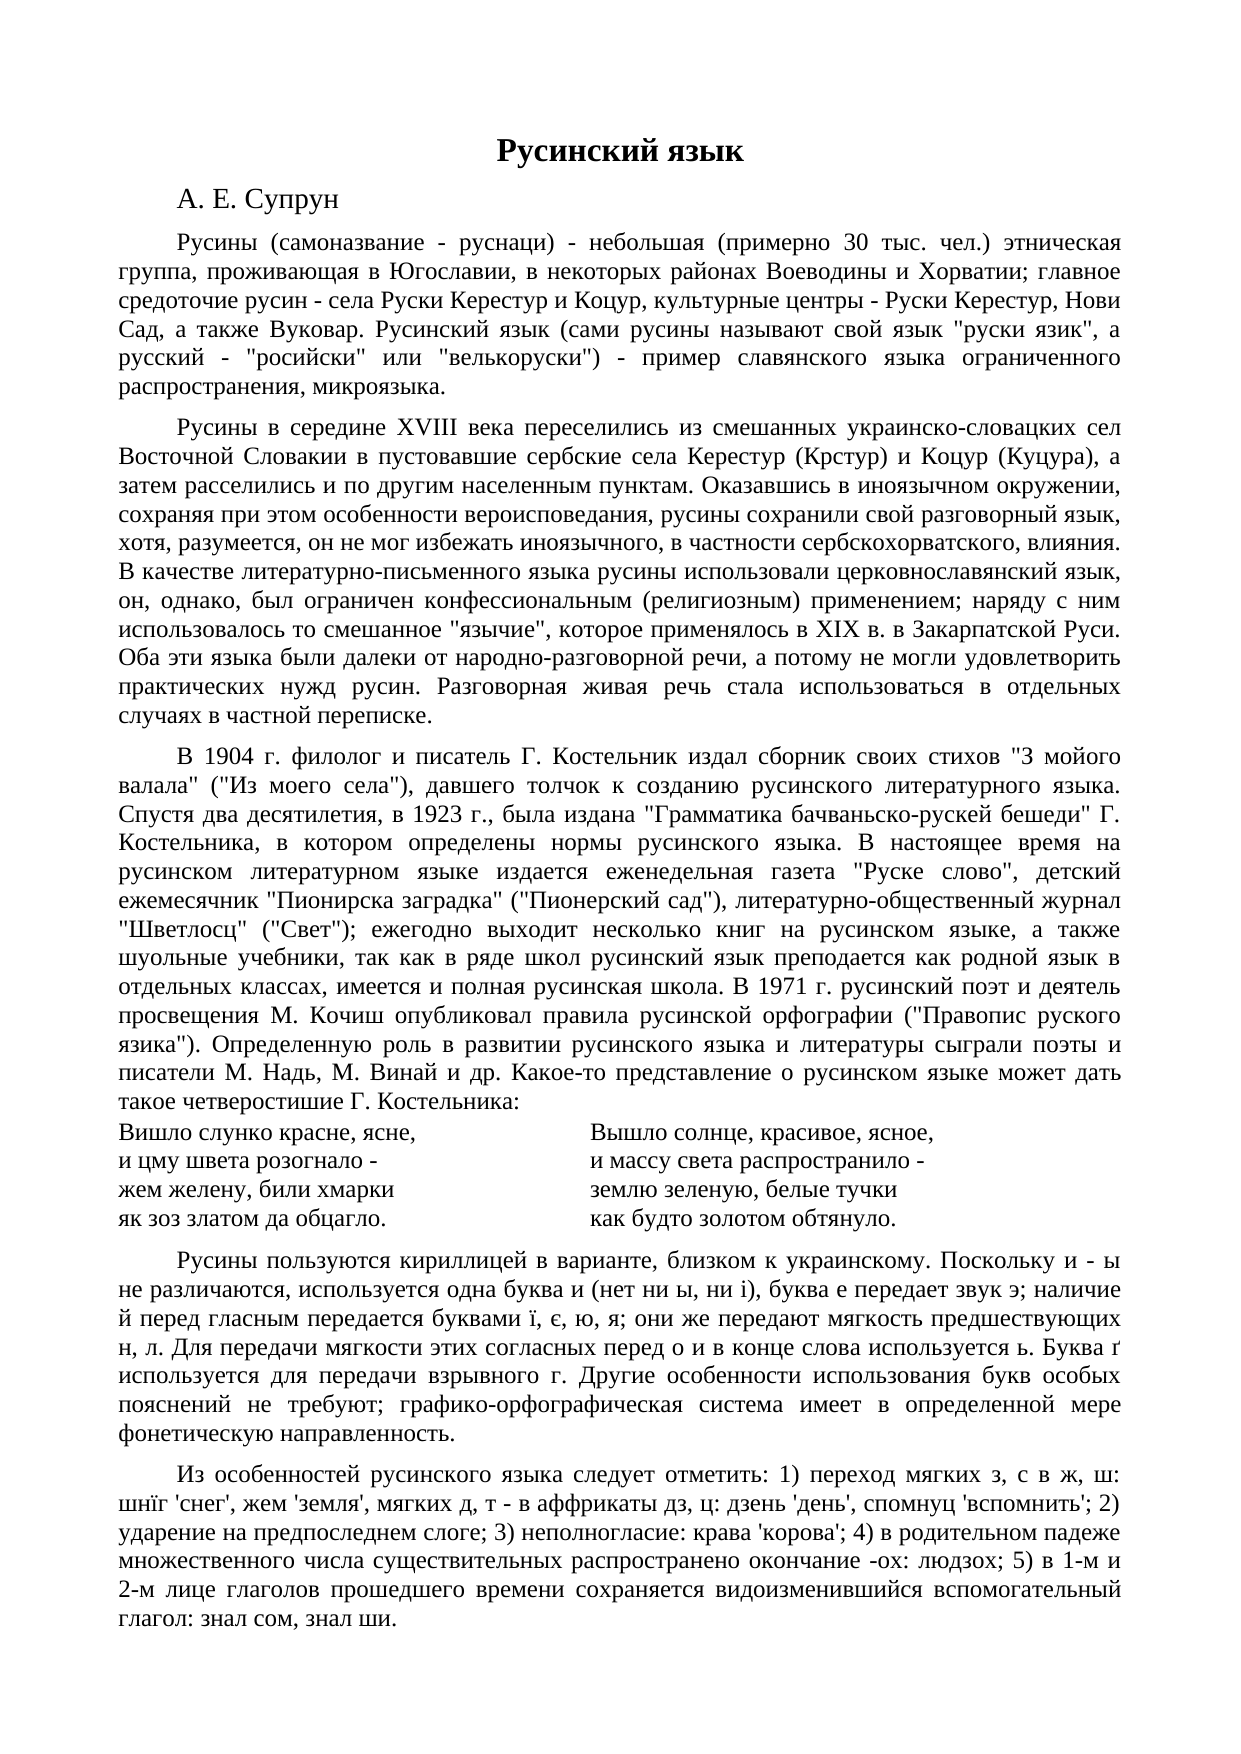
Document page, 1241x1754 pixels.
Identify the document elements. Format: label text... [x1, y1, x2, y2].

text Русинский язык [118, 131, 1122, 169]
text В 1904 г. филолог и писатель Г. Костельник издал сборник своих стихов "З мойого валала" ("Из моего села"), давшего толчок к созданию русинского литературного языка. Спустя два десятилетия, в 1923 г., была издана "Грамматика бачваньско-рускей бешеди" Г. Костельника, в котором определены нормы русинского языка. В настоящее время на русинском литературном языке издается еженедельная газета "Руске слово", детский ежемесячник "Пионирска заградка" ("Пионерский сад"), литературно-общественный журнал "Шветлосц" ("Свет"); ежегодно выходит несколько книг на русинском языке, а также шуольные учебники, так как в ряде школ русинский язык преподается как родной язык в отдельных классах, имеется и полная русинская школа. В 1971 г. русинский поэт и деятель просвещения М. Кочиш опубликовал правила русинской орфографии ("Правопис руского язика"). Определенную роль в развитии русинского языка и литературы сыграли поэты и писатели М. Надь, М. Винай и др. Какое-то представление о русинском языке может дать такое четверостишие Г. Костельника: [118, 741, 1122, 1115]
text Русины (самоназвание - руснаци) - небольшая (примерно 30 тыс. чел.) этническая группа, проживающая в Югославии, в некоторых районах Воеводины и Хорватии; главное средоточие русин - села Руски Керестур и Коцур, культурные центры - Руски Керестур, Нови Сад, а также Вуковар. Русинский язык (сами русины называют свой язык "руски язик", а русский - "росийски" или "велькоруски") - пример славянского языка ограниченного распространения, микроязыка. [118, 227, 1122, 400]
table_header Вишло слунко красне, ясне, и цму швета розогнало - жем желену, били хмарки як зоз златом да обцагло. [117, 1115, 588, 1233]
text Русины в середине XVIII века переселились из смешанных украинско-словацких сел Восточной Словакии в пустовавшие сербские села Керестур (Крстур) и Коцур (Куцура), а затем расселились и по другим населенным пунктам. Оказавшись в иноязычном окружении, сохраняя при этом особенности вероисповедания, русины сохранили свой разговорный язык, хотя, разумеется, он не мог избежать иноязычного, в частности сербскохорватского, влияния. В качестве литературно-письменного языка русины использовали церковнославянский язык, он, однако, был ограничен конфессиональным (религиозным) применением; наряду с ним использовалось то смешанное "язычие", которое применялось в XIX в. в Закарпатской Руси. Оба эти языка были далеки от народно-разговорной речи, а потому не могли удовлетворить практических нужд русин. Разговорная живая речь стала использоваться в отдельных случаях в частной переписке. [118, 412, 1122, 729]
table_header Вышло солнце, красивое, ясное, и массу света распространило - землю зеленую, белые тучки как будто золотом обтянуло. [588, 1115, 1121, 1233]
text Русины пользуются кириллицей в варианте, близком к украинскому. Поскольку и - ы не различаются, используется одна буква и (нет ни ы, ни i), буква е передает звук э; наличие й перед гласным передается буквами ї, є, ю, я; они же передают мягкость предшествующих н, л. Для передачи мягкости этих согласных перед о и в конце слова используется ь. Буква ґ используется для передачи взрывного г. Другие особенности использования букв особых пояснений не требуют; графико-орфографическая система имеет в определенной мере фонетическую направленность. [118, 1246, 1122, 1447]
text Из особенностей русинского языка следует отметить: 1) переход мягких з, с в ж, ш: шнїг 'снег', жем 'земля', мягких д, т - в аффрикаты дз, ц: дзень 'день', спомнуц 'вспомнить'; 2) ударение на предпоследнем слоге; 3) неполногласие: крава 'корова'; 4) в родительном падеже множественного числа существительных распространено окончание -ох: людзох; 5) в 1-м и 2-м лице глаголов прошедшего времени сохраняется видоизменившийся вспомогательный глагол: знал сом, знал ши. [118, 1459, 1122, 1632]
text А. Е. Супрун [118, 181, 1122, 215]
